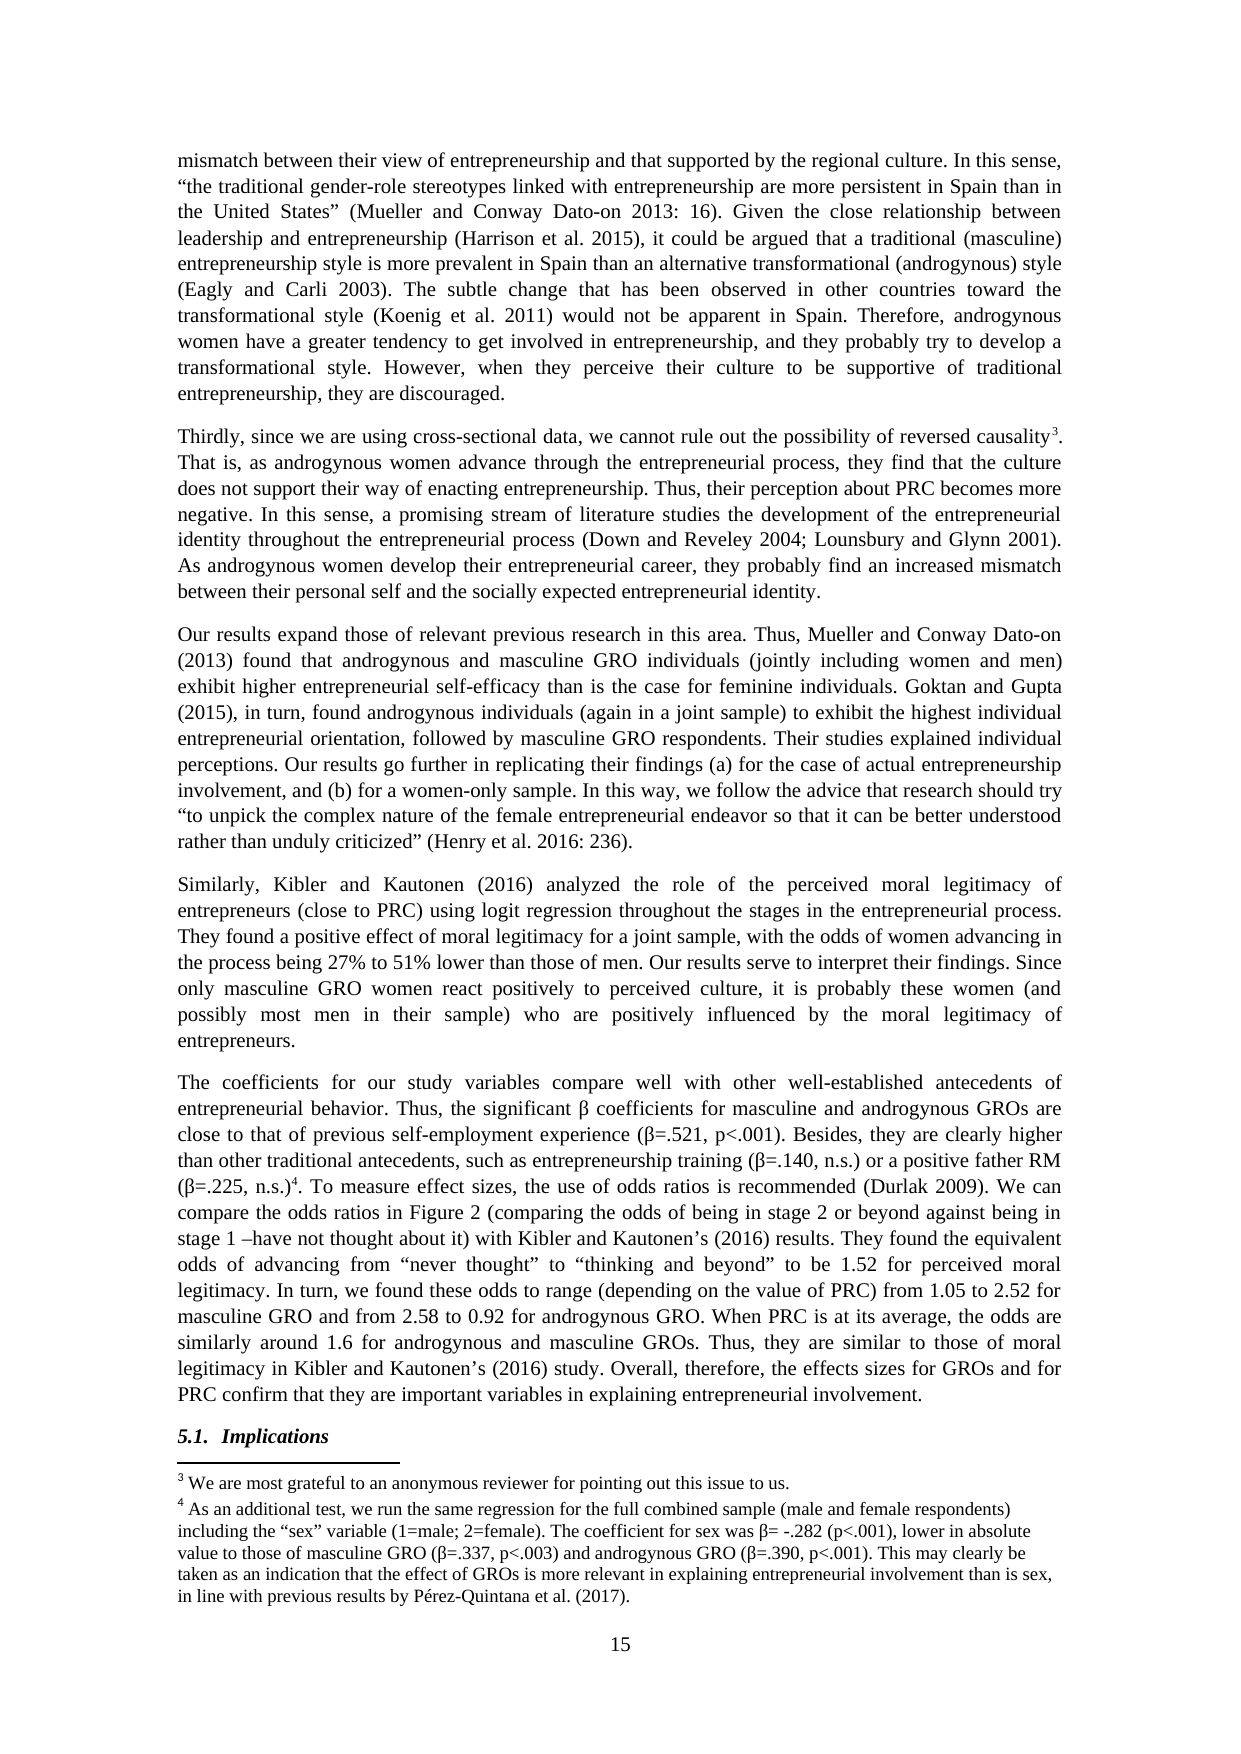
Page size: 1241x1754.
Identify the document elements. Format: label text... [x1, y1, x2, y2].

list Implications [177, 1424, 1063, 1448]
text The coefficients for our study variables compare well with other well-established antecedents of entrepreneurial behavior. Thus, the significant β coefficients for masculine and androgynous GROs are close to that of previous self-employment experience (β=.521, p<.001). Besides, they are clearly higher than other traditional antecedents, such as entrepreneurship training (β=.140, n.s.) or a positive father RM (β=.225, n.s.). To measure effect sizes, the use of odds ratios is recommended (Durlak 2009). We can compare the odds ratios in Figure 2 (comparing the odds of being in stage 2 or beyond against being in stage 1 –have not thought about it) with Kibler and Kautonen’s (2016) results. They found the equivalent odds of advancing from “never thought” to “thinking and beyond” to be 1.52 for perceived moral legitimacy. In turn, we found these odds to range (depending on the value of PRC) from 1.05 to 2.52 for masculine GRO and from 2.58 to 0.92 for androgynous GRO. When PRC is at its average, the odds are similarly around 1.6 for androgynous and masculine GROs. Thus, they are similar to those of moral legitimacy in Kibler and Kautonen’s (2016) study. Overall, therefore, the effects sizes for GROs and for PRC confirm that they are important variables in explaining entrepreneurial involvement. [177, 1070, 1063, 1406]
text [177, 148, 1063, 405]
text Similarly, Kibler and Kautonen (2016) analyzed the role of the perceived moral legitimacy of entrepreneurs (close to PRC) using logit regression throughout the stages in the entrepreneurial process. They found a positive effect of moral legitimacy for a joint sample, with the odds of women advancing in the process being 27% to 51% lower than those of men. Our results serve to interpret their findings. Since only masculine GRO women react positively to perceived culture, it is probably these women (and possibly most men in their sample) who are positively influenced by the moral legitimacy of entrepreneurs. [177, 872, 1063, 1052]
text Our results expand those of relevant previous research in this area. Thus, Mueller and Conway Dato-on (2013) found that androgynous and masculine GRO individuals (jointly including women and men) exhibit higher entrepreneurial self-efficacy than is the case for feminine individuals. Goktan and Gupta (2015), in turn, found androgynous individuals (again in a joint sample) to exhibit the highest individual entrepreneurial orientation, followed by masculine GRO respondents. Their studies explained individual perceptions. Our results go further in replicating their findings (a) for the case of actual entrepreneurship involvement, and (b) for a women-only sample. In this way, we follow the advice that research should try “to unpick the complex nature of the female entrepreneurial endeavor so that it can be better understood rather than unduly criticized” (Henry et al. 2016: 236). [177, 622, 1063, 853]
text Thirdly, since we are using cross-sectional data, we cannot rule out the possibility of reversed causality. That is, as androgynous women advance through the entrepreneurial process, they find that the culture does not support their way of enacting entrepreneurship. Thus, their perception about PRC becomes more negative. In this sense, a promising stream of literature studies the development of the entrepreneurial identity throughout the entrepreneurial process (Down and Reveley 2004; Lounsbury and Glynn 2001). As androgynous women develop their entrepreneurial career, they probably find an increased mismatch between their personal self and the socially expected entrepreneurial identity. [177, 424, 1063, 603]
